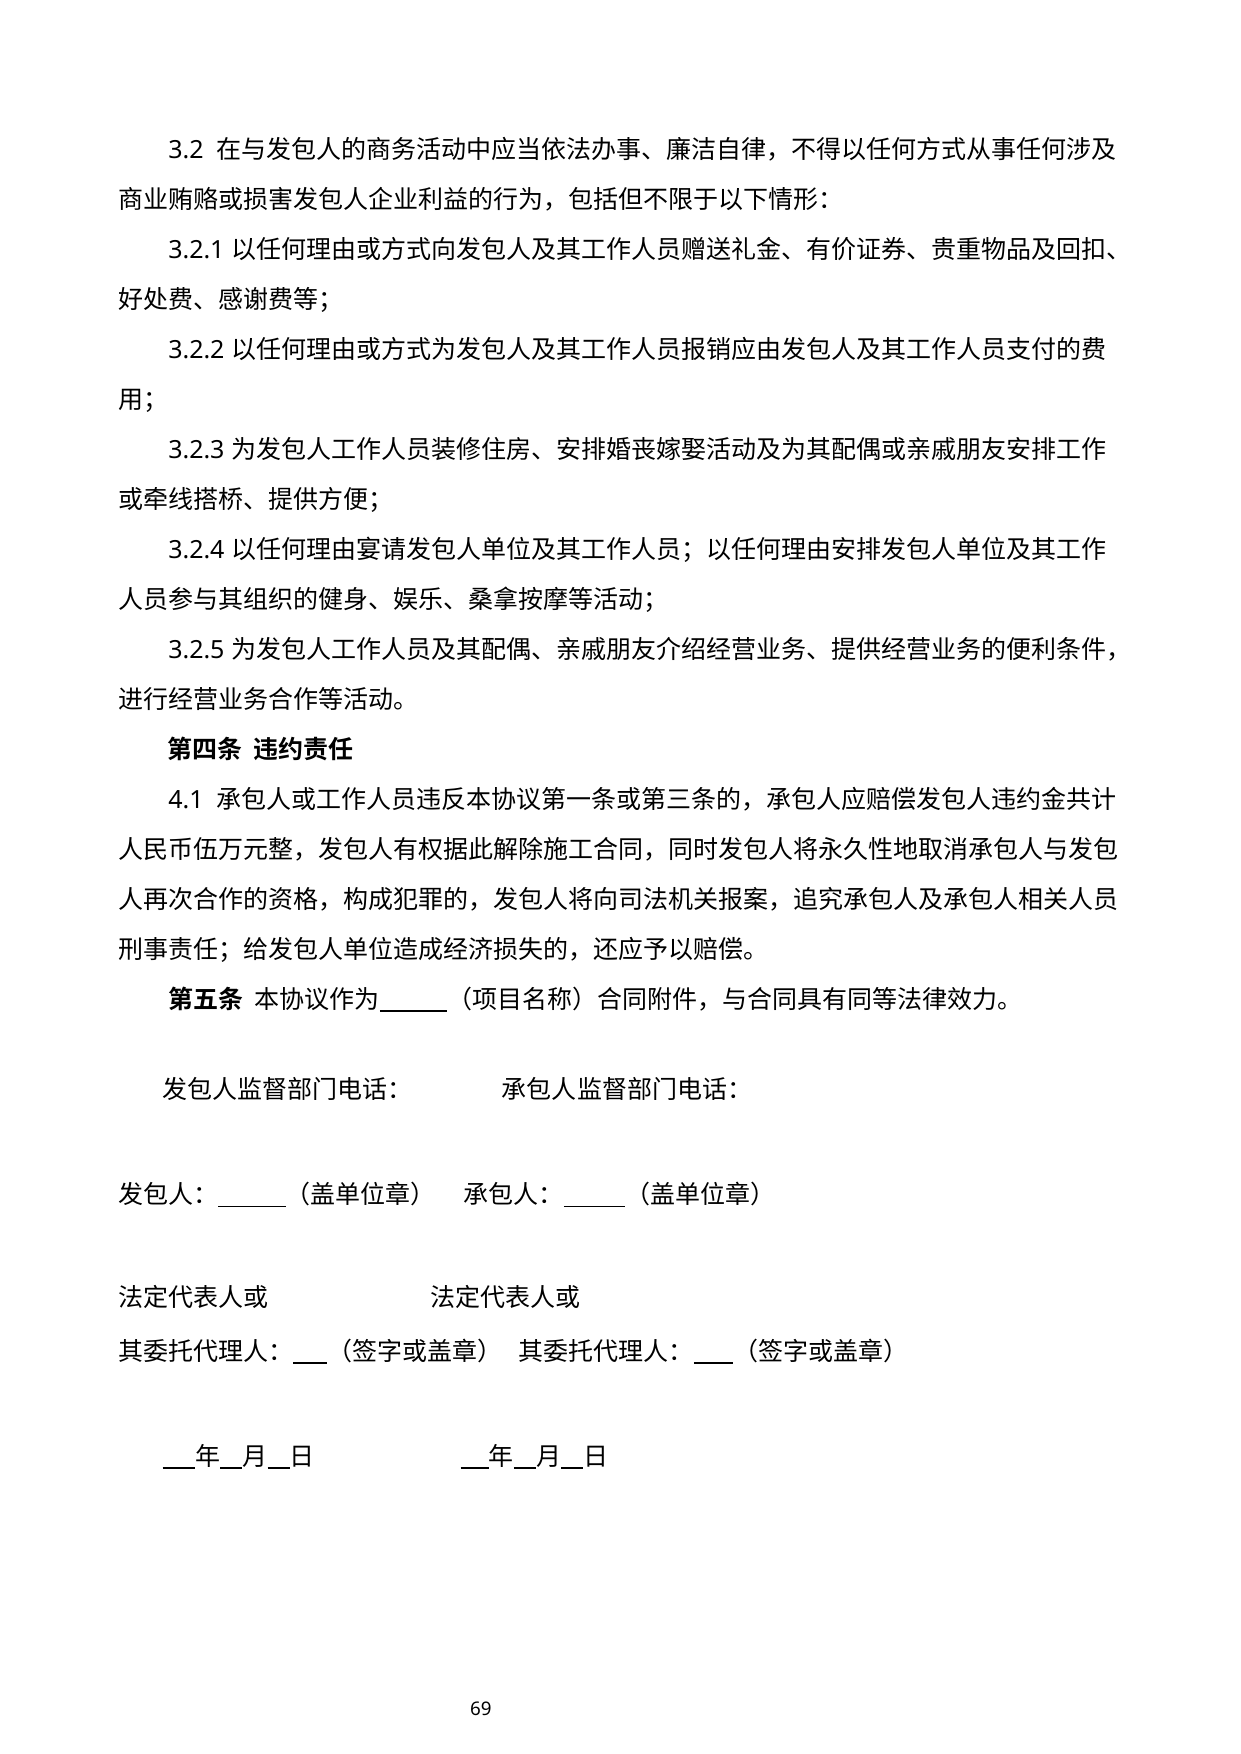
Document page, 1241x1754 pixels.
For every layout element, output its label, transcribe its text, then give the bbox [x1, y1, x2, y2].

text 3.2.1 以任何理由或方式向发包人及其工作人员赠送礼金、有价证券、贵重物品及回扣、好处费、感谢费等； [118, 218, 1122, 318]
text 年 月 日 年 月 日 [118, 1436, 1122, 1473]
text 发包人： （盖单位章） 承包人： （盖单位章） [118, 1174, 1122, 1211]
text 法定代表人或 法定代表人或 [118, 1280, 1122, 1314]
text 第四条 违约责任 [118, 718, 1122, 768]
text 其委托代理人： （签字或盖章） 其委托代理人： （签字或盖章） [118, 1331, 1122, 1367]
text 3.2.5 为发包人工作人员及其配偶、亲戚朋友介绍经营业务、提供经营业务的便利条件，进行经营业务合作等活动。 [118, 618, 1122, 718]
text 第五条 本协议作为 （项目名称）合同附件，与合同具有同等法律效力。 [118, 968, 1122, 1018]
text 3.2.3 为发包人工作人员装修住房、安排婚丧嫁娶活动及为其配偶或亲戚朋友安排工作或牵线搭桥、提供方便； [118, 418, 1122, 518]
text 发包人监督部门电话： 承包人监督部门电话： [118, 1069, 1122, 1105]
text 3.2.4 以任何理由宴请发包人单位及其工作人员；以任何理由安排发包人单位及其工作人员参与其组织的健身、娱乐、桑拿按摩等活动； [118, 518, 1122, 618]
text 3.2.2 以任何理由或方式为发包人及其工作人员报销应由发包人及其工作人员支付的费用； [118, 318, 1122, 418]
text 3.2 在与发包人的商务活动中应当依法办事、廉洁自律，不得以任何方式从事任何涉及商业贿赂或损害发包人企业利益的行为，包括但不限于以下情形： [118, 118, 1122, 218]
text 4.1 承包人或工作人员违反本协议第一条或第三条的，承包人应赔偿发包人违约金共计人民币伍万元整，发包人有权据此解除施工合同，同时发包人将永久性地取消承包人与发包人再次合作的资格，构成犯罪的，发包人将向司法机关报案，追究承包人及承包人相关人员刑事责任；给发包人单位造成经济损失的，还应予以赔偿。 [118, 768, 1122, 968]
